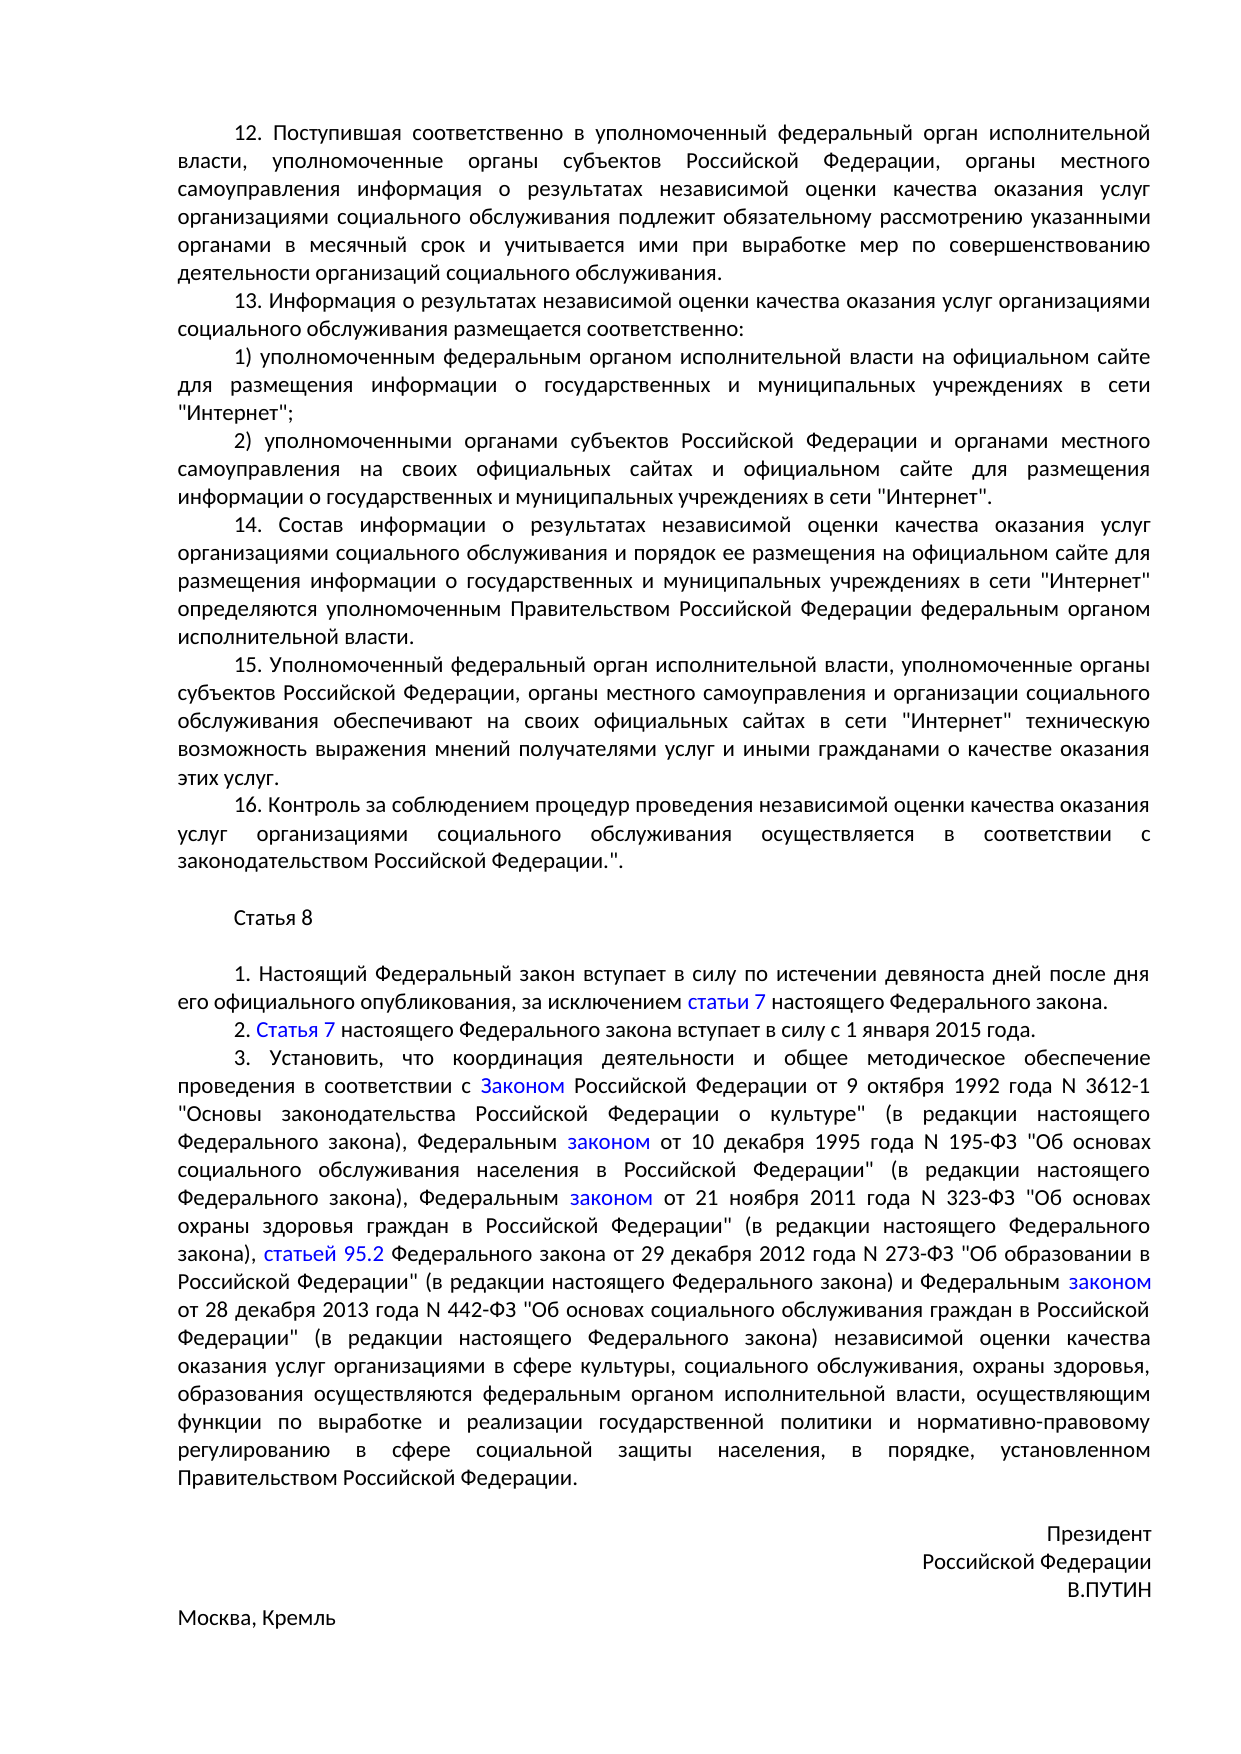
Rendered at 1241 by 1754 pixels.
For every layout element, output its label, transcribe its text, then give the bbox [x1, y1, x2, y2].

text 3. Установить, что координация деятельности и общее методическое обеспечение проведения в соответствии с Законом Российской Федерации от 9 октября 1992 года N 3612-1 "Основы законодательства Российской Федерации о культуре" (в редакции настоящего Федерального закона), Федеральным законом от 10 декабря 1995 года N 195-ФЗ "Об основах социального обслуживания населения в Российской Федерации" (в редакции настоящего Федерального закона), Федеральным законом от 21 ноября 2011 года N 323-ФЗ "Об основах охраны здоровья граждан в Российской Федерации" (в редакции настоящего Федерального закона), статьей 95.2 Федерального закона от 29 декабря 2012 года N 273-ФЗ "Об образовании в Российской Федерации" (в редакции настоящего Федерального закона) и Федеральным законом от 28 декабря 2013 года N 442-ФЗ "Об основах социального обслуживания граждан в Российской Федерации" (в редакции настоящего Федерального закона) независимой оценки качества оказания услуг организациями в сфере культуры, социального обслуживания, охраны здоровья, образования осуществляются федеральным органом исполнительной власти, осуществляющим функции по выработке и реализации государственной политики и нормативно-правовому регулированию в сфере социальной защиты населения, в порядке, установленном Правительством Российской Федерации. [177, 1043, 1152, 1491]
text Российской Федерации [177, 1547, 1152, 1575]
text В.ПУТИН [177, 1575, 1152, 1603]
text 12. Поступившая соответственно в уполномоченный федеральный орган исполнительной власти, уполномоченные органы субъектов Российской Федерации, органы местного самоуправления информация о результатах независимой оценки качества оказания услуг организациями социального обслуживания подлежит обязательному рассмотрению указанными органами в месячный срок и учитывается ими при выработке мер по совершенствованию деятельности организаций социального обслуживания. [177, 118, 1152, 286]
text 2. Статья 7 настоящего Федерального закона вступает в силу с 1 января 2015 года. [177, 1015, 1152, 1043]
text Президент [177, 1519, 1152, 1547]
text 1. Настоящий Федеральный закон вступает в силу по истечении девяноста дней после дня его официального опубликования, за исключением статьи 7 настоящего Федерального закона. [177, 959, 1152, 1015]
text 14. Состав информации о результатах независимой оценки качества оказания услуг организациями социального обслуживания и порядок ее размещения на официальном сайте для размещения информации о государственных и муниципальных учреждениях в сети "Интернет" определяются уполномоченным Правительством Российской Федерации федеральным органом исполнительной власти. [177, 510, 1152, 651]
text Статья 8 [177, 903, 1152, 931]
text 1) уполномоченным федеральным органом исполнительной власти на официальном сайте для размещения информации о государственных и муниципальных учреждениях в сети "Интернет"; [177, 342, 1152, 426]
text 16. Контроль за соблюдением процедур проведения независимой оценки качества оказания услуг организациями социального обслуживания осуществляется в соответствии с законодательством Российской Федерации.". [177, 791, 1152, 875]
text Москва, Кремль [177, 1603, 1152, 1631]
text 13. Информация о результатах независимой оценки качества оказания услуг организациями социального обслуживания размещается соответственно: [177, 286, 1152, 342]
text 2) уполномоченными органами субъектов Российской Федерации и органами местного самоуправления на своих официальных сайтах и официальном сайте для размещения информации о государственных и муниципальных учреждениях в сети "Интернет". [177, 426, 1152, 510]
text 15. Уполномоченный федеральный орган исполнительной власти, уполномоченные органы субъектов Российской Федерации, органы местного самоуправления и организации социального обслуживания обеспечивают на своих официальных сайтах в сети "Интернет" техническую возможность выражения мнений получателями услуг и иными гражданами о качестве оказания этих услуг. [177, 651, 1152, 791]
